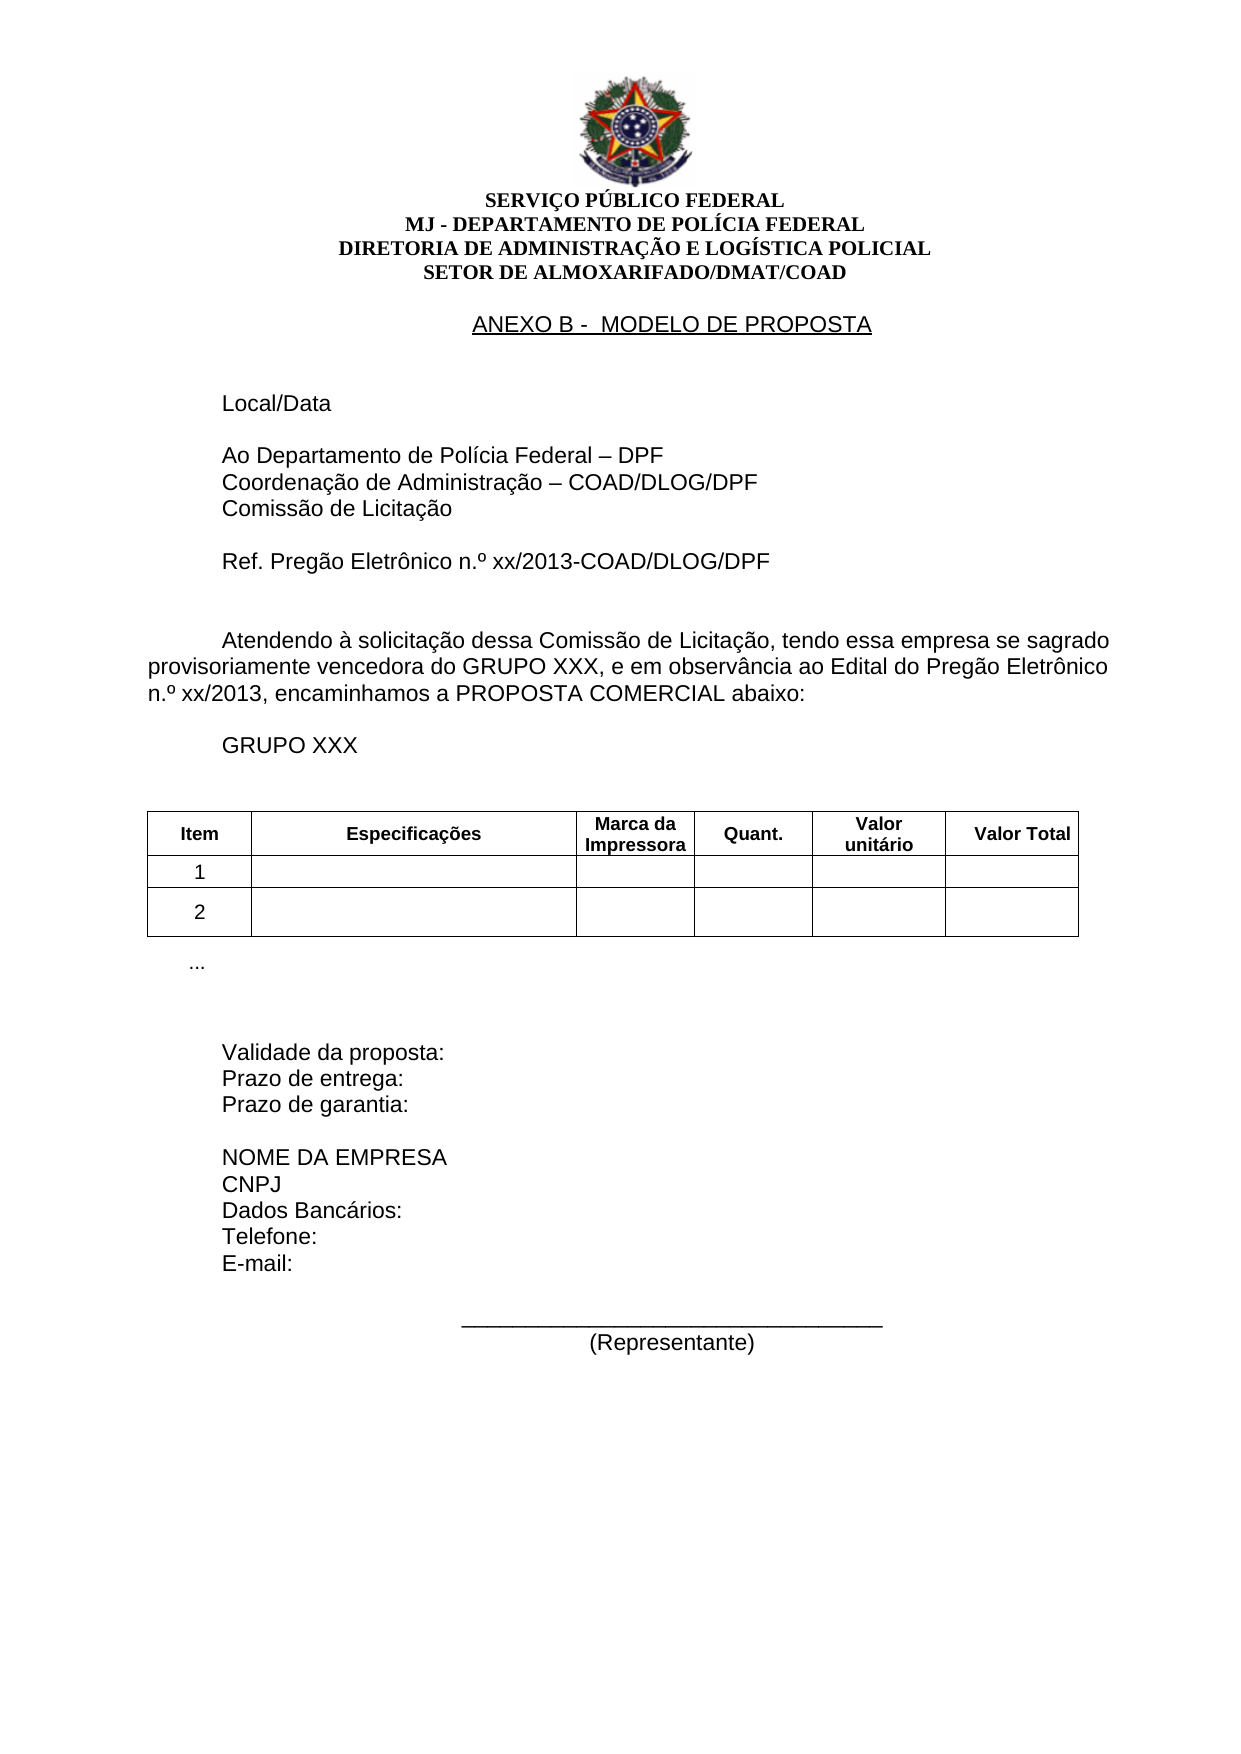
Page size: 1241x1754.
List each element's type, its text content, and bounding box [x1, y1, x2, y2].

text Prazo de garantia: [148, 1091, 1122, 1118]
table_cell 1 [148, 856, 251, 887]
text ... [188, 949, 1158, 973]
table_header Especificações [252, 812, 576, 855]
table_cell [252, 888, 576, 936]
text _________________________________ [148, 1302, 1122, 1329]
text GRUPO XXX [148, 732, 1122, 758]
table_cell [577, 888, 694, 936]
table_header Item [148, 812, 251, 855]
table_cell [813, 856, 945, 887]
text Ref. Pregão Eletrônico n.º xx/2013-COAD/DLOG/DPF [148, 548, 1122, 574]
table_header Valor unitário [813, 812, 945, 855]
text Coordenação de Administração – COAD/DLOG/DPF [148, 469, 1122, 495]
text Telefone: [148, 1223, 1122, 1249]
text Validade da proposta: [148, 1039, 1122, 1065]
table_header Marca da Impressora [577, 812, 694, 855]
table_header Quant. [695, 812, 812, 855]
text NOME DA EMPRESA [148, 1144, 1122, 1171]
text ANEXO B - MODELO DE PROPOSTA [148, 311, 1122, 337]
table_cell [946, 856, 1078, 887]
table_cell 2 [148, 888, 251, 936]
table_cell [695, 856, 812, 887]
text Dados Bancários: [148, 1197, 1122, 1223]
table_cell [813, 888, 945, 936]
text (Representante) [148, 1329, 1122, 1355]
text Prazo de entrega: [148, 1065, 1122, 1091]
table_cell [695, 888, 812, 936]
text CNPJ [148, 1171, 1122, 1197]
table_cell [946, 888, 1078, 936]
text Ao Departamento de Polícia Federal – DPF [148, 442, 1122, 469]
text Atendendo à solicitação dessa Comissão de Licitação, tendo essa empresa se sagrado provisoriamente vencedora do GRUPO XXX, e em observância ao Edital do Pregão Eletrônico n.º xx/2013, encaminhamos a PROPOSTA COMERCIAL abaixo: [148, 627, 1122, 706]
text Local/Data [148, 389, 1122, 416]
table_header Valor Total [946, 812, 1078, 855]
table_cell [577, 856, 694, 887]
text Comissão de Licitação [148, 495, 1122, 521]
table_cell [252, 856, 576, 887]
text E-mail: [148, 1249, 1122, 1276]
